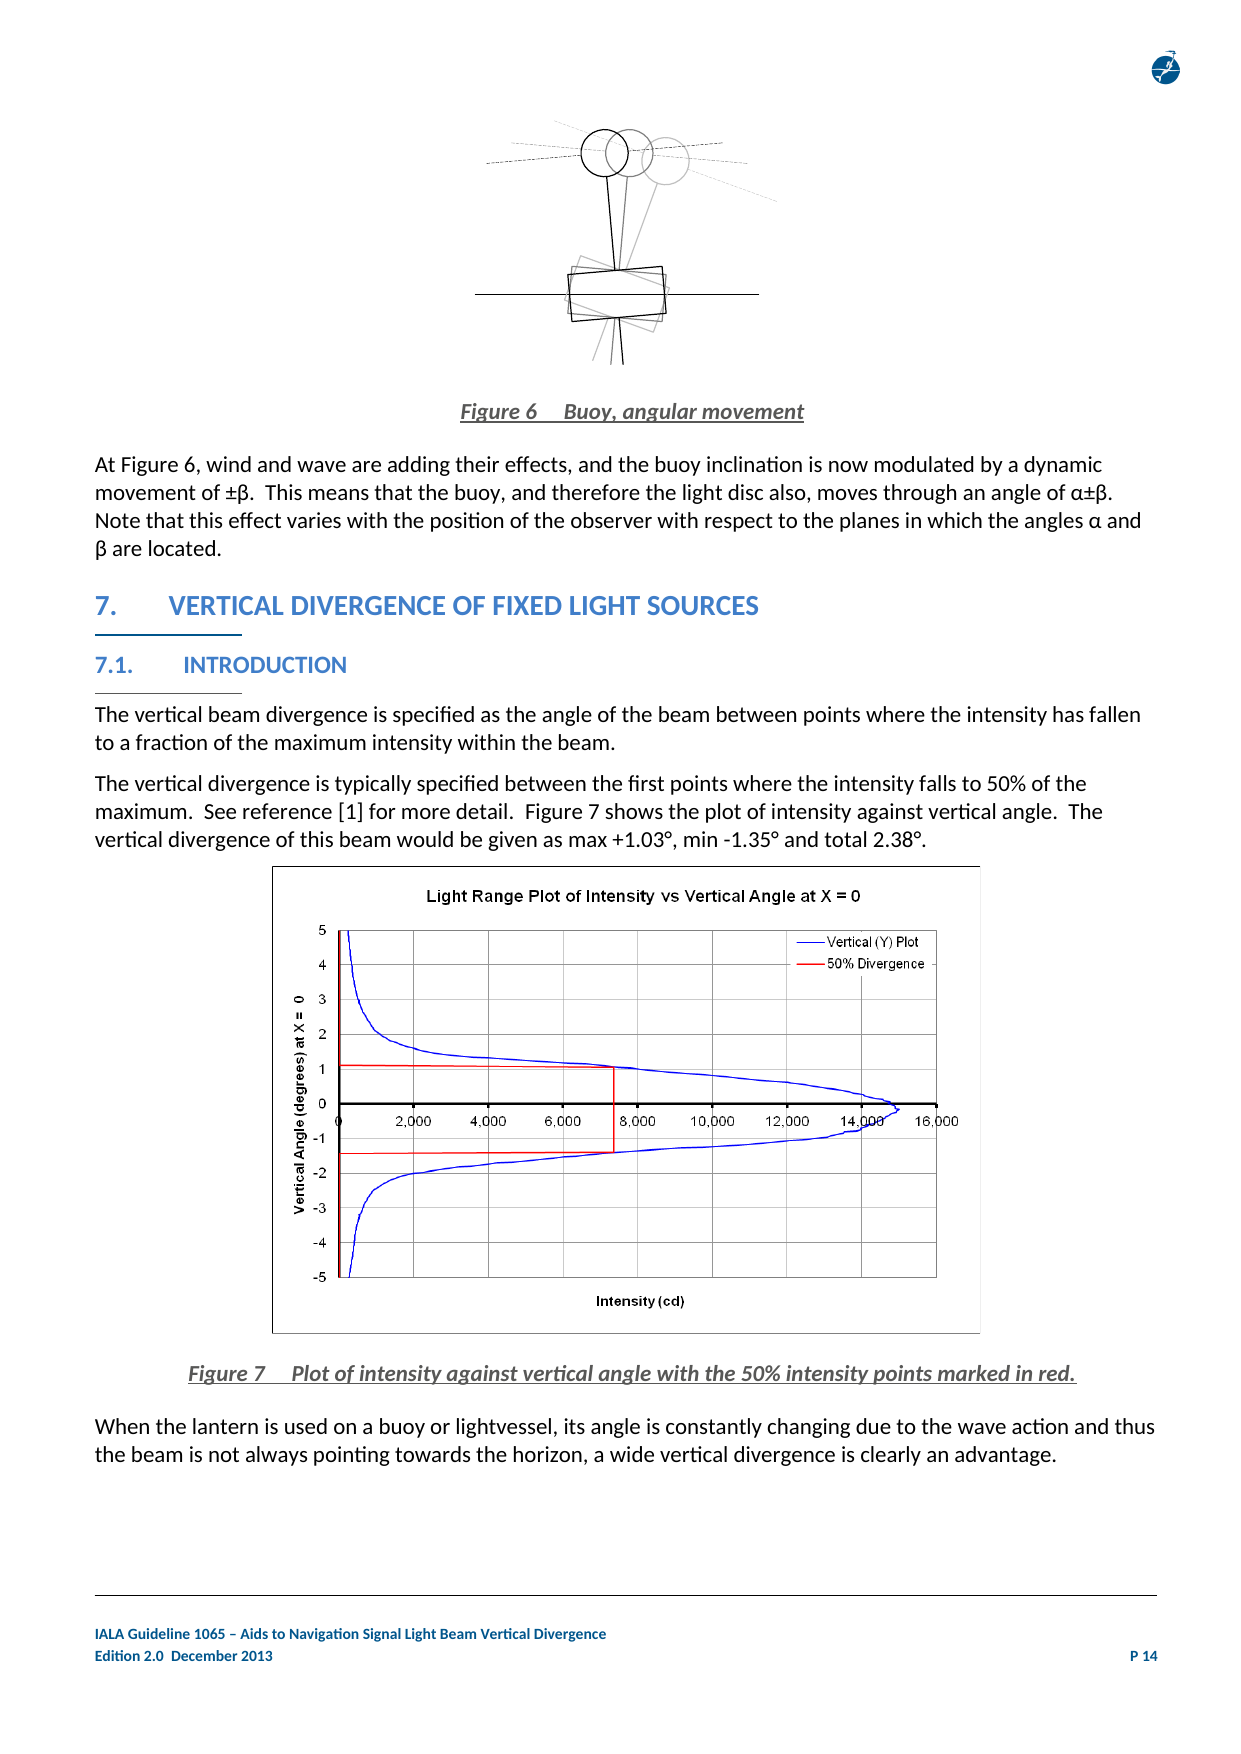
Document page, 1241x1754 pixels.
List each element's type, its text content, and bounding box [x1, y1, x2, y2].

subtitle VERTICAL DIVERGENCE OF FIXED LIGHT SOURCES [94, 587, 1157, 623]
text Buoy, angular movement [109, 397, 1157, 425]
subtitle Introduction [94, 649, 1157, 679]
picture [271, 865, 981, 1334]
text At Figure 6, wind and wave are adding their effects, and the buoy inclination is now modulated by a dynamic movement of ±β. This means that the buoy, and therefore the light disc also, moves through an angle of α±β. Note that this effect varies with the position of the observer with respect to the planes in which the angles α and β are located. [94, 450, 1157, 562]
picture [1120, 0, 1239, 119]
text The vertical divergence is typically specified between the first points where the intensity falls to 50% of the maximum. See reference [1] for more detail. Figure 7 shows the plot of intensity against vertical angle. The vertical divergence of this beam would be given as max +1.03°, min -1.35° and total 2.38°. [94, 769, 1157, 853]
text Plot of intensity against vertical angle with the 50% intensity points marked in red. [109, 1359, 1157, 1387]
text The vertical beam divergence is specified as the angle of the beam between points where the intensity has fallen to a fraction of the maximum intensity within the beam. [94, 700, 1157, 756]
text When the lantern is used on a buoy or lightvessel, its angle is constantly changing due to the wave action and thus the beam is not always pointing towards the horizon, a wide vertical divergence is clearly an advantage. [94, 1412, 1157, 1468]
